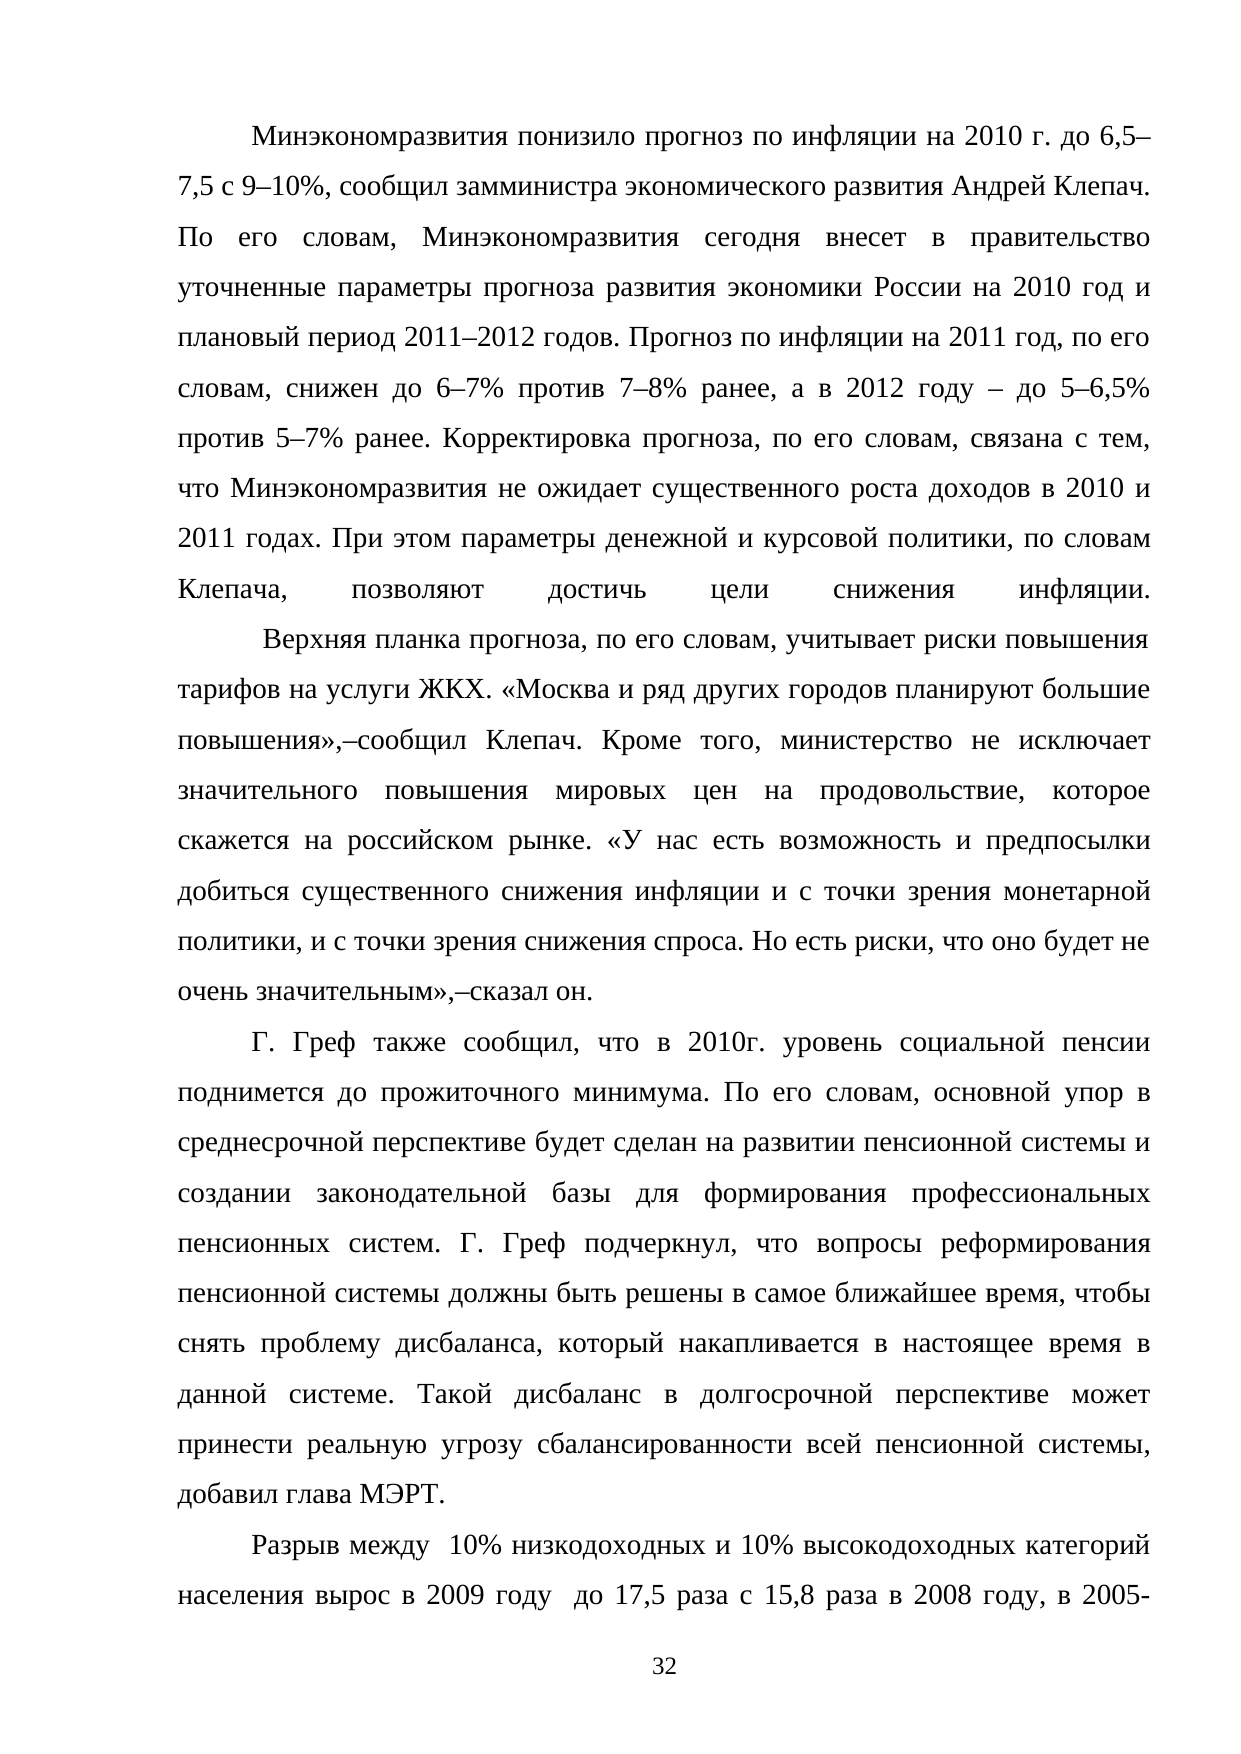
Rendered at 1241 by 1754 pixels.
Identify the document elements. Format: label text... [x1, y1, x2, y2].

text Минэкономразвития понизило прогноз по инфляции на . до 6,5–7,5 с 9–10%, сообщил замминистра экономического развития Андрей Клепач. По его словам, Минэкономразвития сегодня внесет в правительство уточненные параметры прогноза развития экономики России на 2010 год и плановый период 2011–2012 годов. Прогноз по инфляции на 2011 год, по его словам, снижен до 6–7% против 7–8% ранее, а в 2012 году – до 5–6,5% против 5–7% ранее. Корректировка прогноза, по его словам, связана с тем, что Минэкономразвития не ожидает существенного роста доходов в 2010 и 2011 годах. При этом параметры денежной и курсовой политики, по словам Клепача, позволяют достичь цели снижения инфляции. Верхняя планка прогноза, по его словам, учитывает риски повышения тарифов на услуги ЖКХ. «Москва и ряд других городов планируют большие повышения»,–сообщил Клепач. Кроме того, министерство не исключает значительного повышения мировых цен на продовольствие, которое скажется на российском рынке. «У нас есть возможность и предпосылки добиться существенного снижения инфляции и с точки зрения монетарной политики, и с точки зрения снижения спроса. Но есть риски, что оно будет не очень значительным»,–сказал он. [177, 118, 1152, 1007]
text Г. Греф также сообщил, что в 2010г. уровень социальной пенсии поднимется до прожиточного минимума. По его словам, основной упор в среднесрочной перспективе будет сделан на развитии пенсионной системы и создании законодательной базы для формирования профессиональных пенсионных систем. Г. Греф подчеркнул, что вопросы реформирования пенсионной системы должны быть решены в самое ближайшее время, чтобы снять проблему дисбаланса, который накапливается в настоящее время в данной системе. Такой дисбаланс в долгосрочной перспективе может принести реальную угрозу сбалансированности всей пенсионной системы, добавил глава МЭРТ. [177, 1024, 1152, 1510]
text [177, 1527, 1152, 1611]
